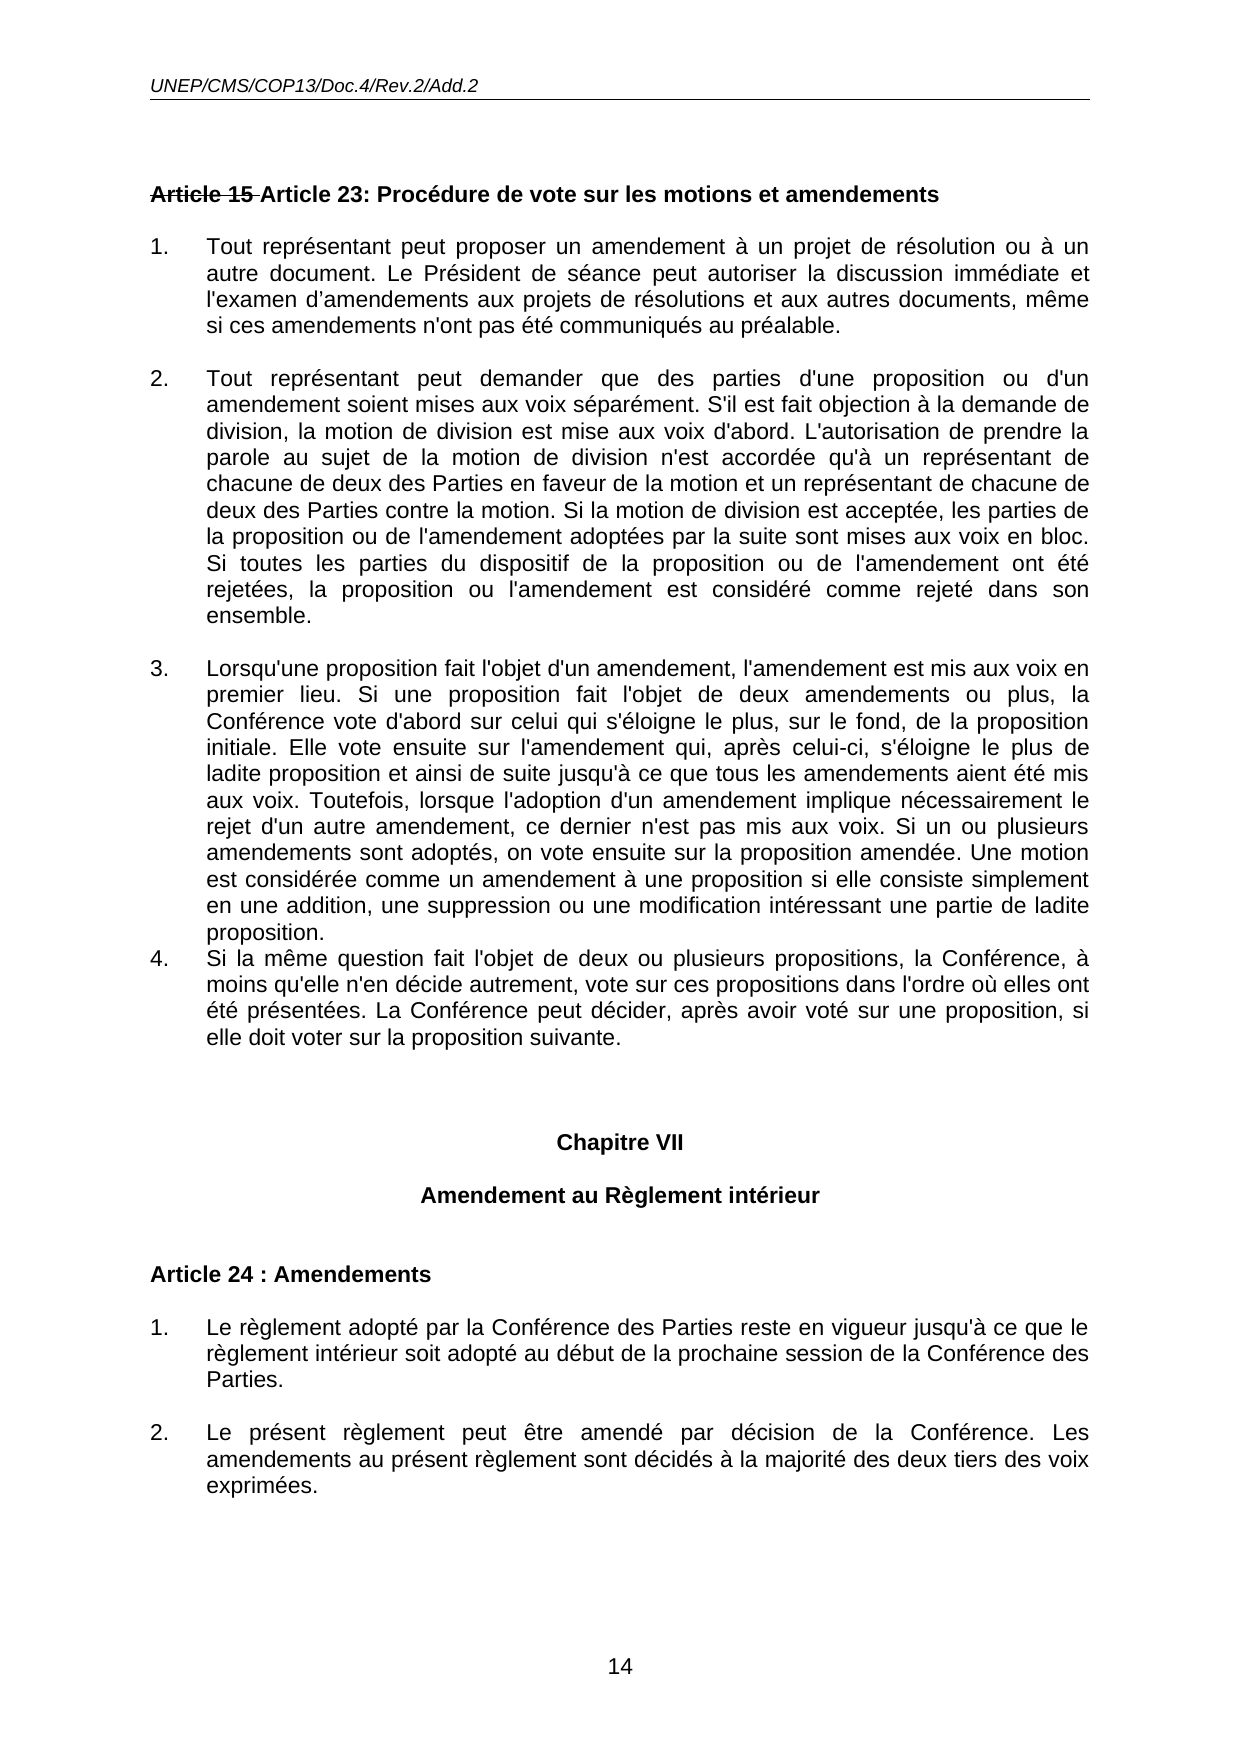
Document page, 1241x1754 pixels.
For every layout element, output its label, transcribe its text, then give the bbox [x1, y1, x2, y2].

list Le règlement adopté par la Conférence des Parties reste en vigueur jusqu'à ce que le règlement intérieur soit adopté au début de la prochaine session de la Conférence des Parties. [150, 1314, 1090, 1393]
subtitle Article 15 Article 23: Procédure de vote sur les motions et amendements [150, 181, 1090, 207]
list Le présent règlement peut être amendé par décision de la Conférence. Les amendements au présent règlement sont décidés à la majorité des deux tiers des voix exprimées. [150, 1419, 1090, 1498]
subtitle Article 24 : Amendements [150, 1261, 1090, 1287]
list Tout représentant peut demander que des parties d'une proposition ou d'un amendement soient mises aux voix séparément. S'il est fait objection à la demande de division, la motion de division est mise aux voix d'abord. L'autorisation de prendre la parole au sujet de la motion de division n'est accordée qu'à un représentant de chacune de deux des Parties en faveur de la motion et un représentant de chacune de deux des Parties contre la motion. Si la motion de division est acceptée, les parties de la proposition ou de l'amendement adoptées par la suite sont mises aux voix en bloc. Si toutes les parties du dispositif de la proposition ou de l'amendement ont été rejetées, la proposition ou l'amendement est considéré comme rejeté dans son ensemble. [150, 365, 1090, 628]
list Tout représentant peut proposer un amendement à un projet de résolution ou à un autre document. Le Président de séance peut autoriser la discussion immédiate et l'examen d’amendements aux projets de résolutions et aux autres documents, même si ces amendements n'ont pas été communiqués au préalable. [150, 233, 1090, 339]
list Si la même question fait l'objet de deux ou plusieurs propositions, la Conférence, à moins qu'elle n'en décide autrement, vote sur ces propositions dans l'ordre où elles ont été présentées. La Conférence peut décider, après avoir voté sur une proposition, si elle doit voter sur la proposition suivante. [150, 945, 1090, 1050]
subtitle Amendement au Règlement intérieur [150, 1182, 1090, 1208]
list Lorsqu'une proposition fait l'objet d'un amendement, l'amendement est mis aux voix en premier lieu. Si une proposition fait l'objet de deux amendements ou plus, la Conférence vote d'abord sur celui qui s'éloigne le plus, sur le fond, de la proposition initiale. Elle vote ensuite sur l'amendement qui, après celui-ci, s'éloigne le plus de ladite proposition et ainsi de suite jusqu'à ce que tous les amendements aient été mis aux voix. Toutefois, lorsque l'adoption d'un amendement implique nécessairement le rejet d'un autre amendement, ce dernier n'est pas mis aux voix. Si un ou plusieurs amendements sont adoptés, on vote ensuite sur la proposition amendée. Une motion est considérée comme un amendement à une proposition si elle consiste simplement en une addition, une suppression ou une modification intéressant une partie de ladite proposition. [150, 655, 1090, 945]
subtitle Chapitre VII [150, 1129, 1090, 1156]
